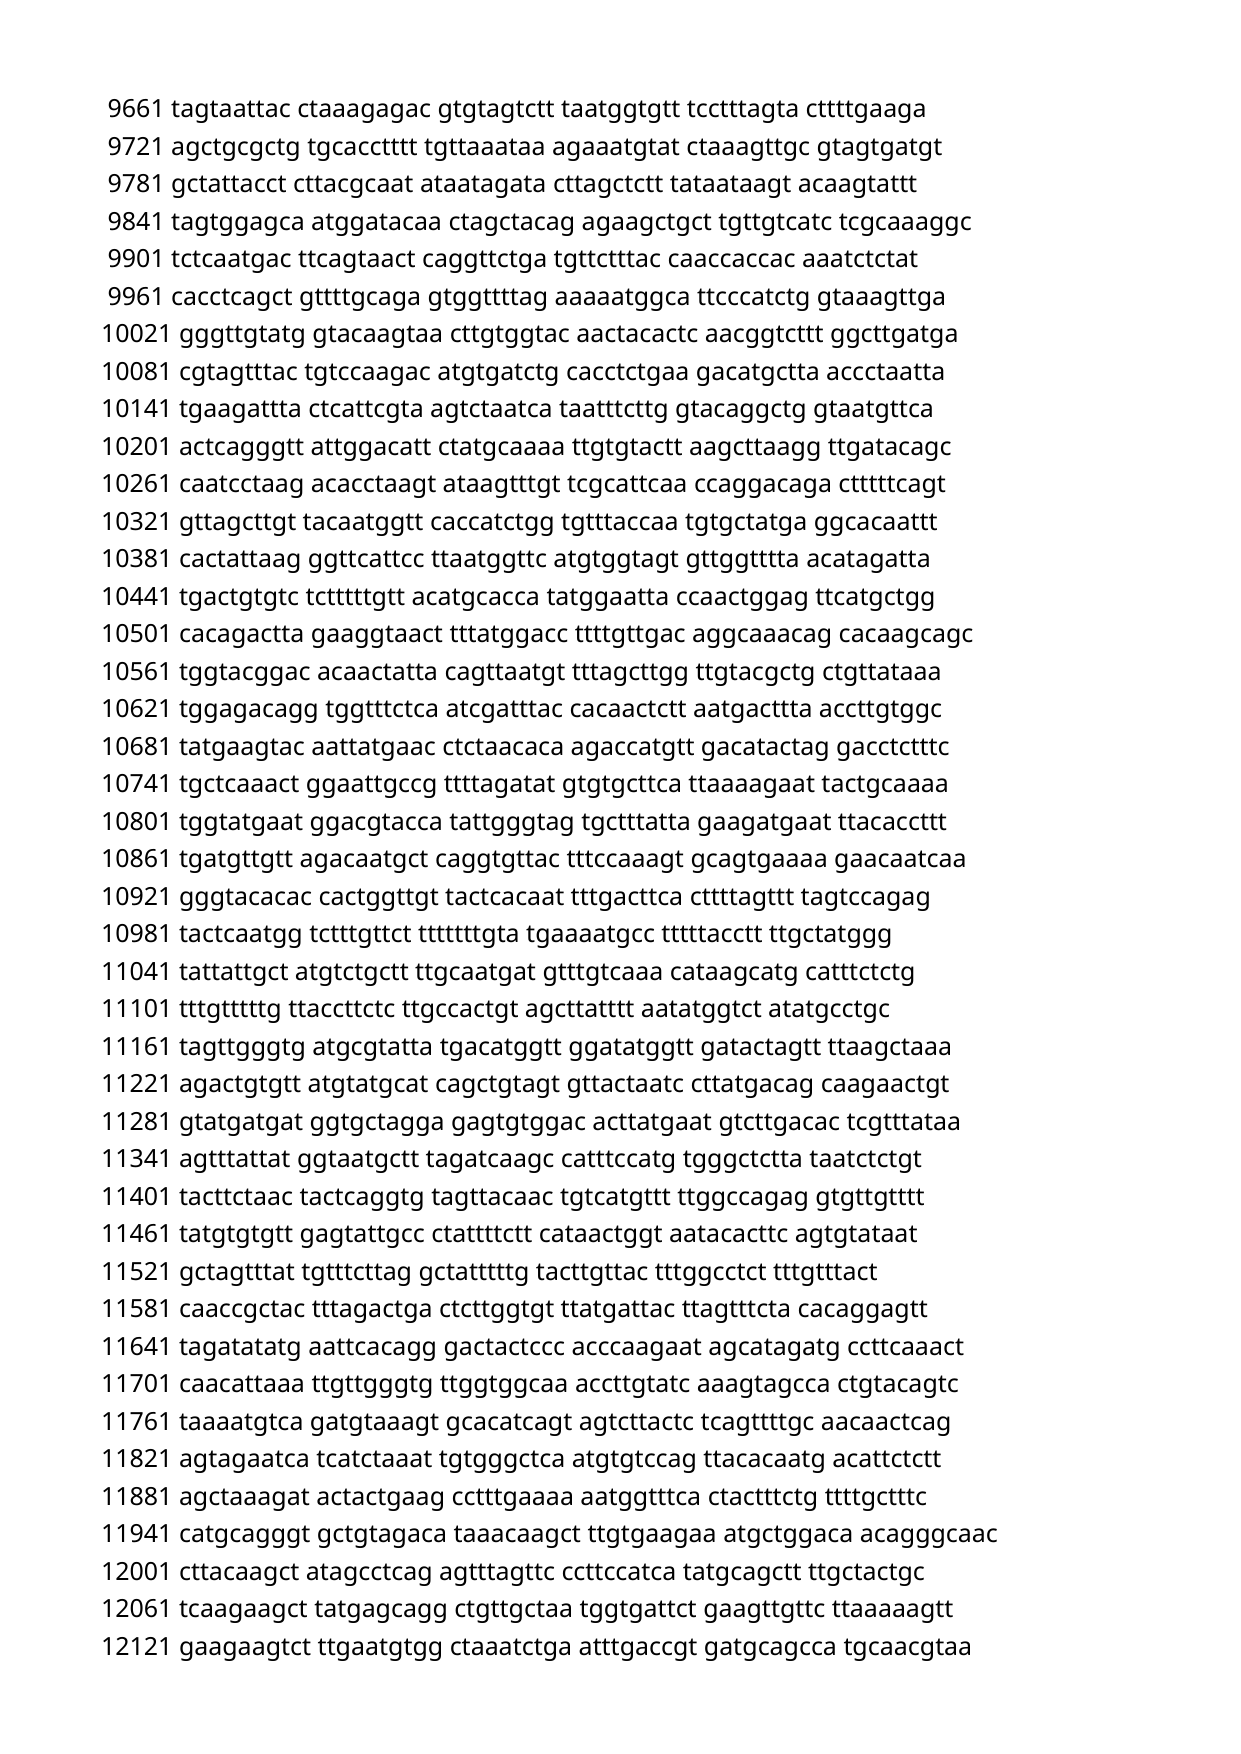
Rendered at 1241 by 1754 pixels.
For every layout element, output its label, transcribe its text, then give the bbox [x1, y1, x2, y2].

text 11941 catgcagggt gctgtagaca taaacaagct ttgtgaagaa atgctggaca acagggcaac [75, 1514, 1165, 1552]
text 11101 tttgtttttg ttaccttctc ttgccactgt agcttatttt aatatggtct atatgcctgc [75, 989, 1165, 1027]
text 11401 tacttctaac tactcaggtg tagttacaac tgtcatgttt ttggccagag gtgttgtttt [75, 1177, 1165, 1214]
text 10381 cactattaag ggttcattcc ttaatggttc atgtggtagt gttggtttta acatagatta [75, 539, 1165, 577]
text 9721 agctgcgctg tgcacctttt tgttaaataa agaaatgtat ctaaagttgc gtagtgatgt [75, 127, 1165, 164]
text 10021 gggttgtatg gtacaagtaa cttgtggtac aactacactc aacggtcttt ggcttgatga [75, 314, 1165, 352]
text 10981 tactcaatgg tctttgttct tttttttgta tgaaaatgcc tttttacctt ttgctatggg [75, 914, 1165, 952]
text 9961 cacctcagct gttttgcaga gtggttttag aaaaatggca ttcccatctg gtaaagttga [75, 277, 1165, 314]
text 11461 tatgtgtgtt gagtattgcc ctattttctt cataactggt aatacacttc agtgtataat [75, 1214, 1165, 1252]
text 11701 caacattaaa ttgttgggtg ttggtggcaa accttgtatc aaagtagcca ctgtacagtc [75, 1364, 1165, 1402]
text 12001 cttacaagct atagcctcag agtttagttc ccttccatca tatgcagctt ttgctactgc [75, 1552, 1165, 1589]
text 12121 gaagaagtct ttgaatgtgg ctaaatctga atttgaccgt gatgcagcca tgcaacgtaa [75, 1627, 1165, 1664]
text 10681 tatgaagtac aattatgaac ctctaacaca agaccatgtt gacatactag gacctctttc [75, 727, 1165, 764]
text 11161 tagttgggtg atgcgtatta tgacatggtt ggatatggtt gatactagtt ttaagctaaa [75, 1027, 1165, 1064]
text 12061 tcaagaagct tatgagcagg ctgttgctaa tggtgattct gaagttgttc ttaaaaagtt [75, 1589, 1165, 1627]
text 11761 taaaatgtca gatgtaaagt gcacatcagt agtcttactc tcagttttgc aacaactcag [75, 1402, 1165, 1439]
text 11581 caaccgctac tttagactga ctcttggtgt ttatgattac ttagtttcta cacaggagtt [75, 1289, 1165, 1327]
text 11041 tattattgct atgtctgctt ttgcaatgat gtttgtcaaa cataagcatg catttctctg [75, 952, 1165, 989]
text 10441 tgactgtgtc tctttttgtt acatgcacca tatggaatta ccaactggag ttcatgctgg [75, 577, 1165, 614]
text 10801 tggtatgaat ggacgtacca tattgggtag tgctttatta gaagatgaat ttacaccttt [75, 802, 1165, 839]
text 10201 actcagggtt attggacatt ctatgcaaaa ttgtgtactt aagcttaagg ttgatacagc [75, 427, 1165, 464]
text 9841 tagtggagca atggatacaa ctagctacag agaagctgct tgttgtcatc tcgcaaaggc [75, 202, 1165, 239]
text 11521 gctagtttat tgtttcttag gctatttttg tacttgttac tttggcctct tttgtttact [75, 1252, 1165, 1289]
text 10621 tggagacagg tggtttctca atcgatttac cacaactctt aatgacttta accttgtggc [75, 689, 1165, 727]
text 10261 caatcctaag acacctaagt ataagtttgt tcgcattcaa ccaggacaga ctttttcagt [75, 464, 1165, 502]
text 11821 agtagaatca tcatctaaat tgtgggctca atgtgtccag ttacacaatg acattctctt [75, 1439, 1165, 1477]
text 10741 tgctcaaact ggaattgccg ttttagatat gtgtgcttca ttaaaagaat tactgcaaaa [75, 764, 1165, 802]
text 10321 gttagcttgt tacaatggtt caccatctgg tgtttaccaa tgtgctatga ggcacaattt [75, 502, 1165, 539]
text 10141 tgaagattta ctcattcgta agtctaatca taatttcttg gtacaggctg gtaatgttca [75, 389, 1165, 427]
text 11641 tagatatatg aattcacagg gactactccc acccaagaat agcatagatg ccttcaaact [75, 1327, 1165, 1364]
text 10501 cacagactta gaaggtaact tttatggacc ttttgttgac aggcaaacag cacaagcagc [75, 614, 1165, 652]
text 10081 cgtagtttac tgtccaagac atgtgatctg cacctctgaa gacatgctta accctaatta [75, 352, 1165, 389]
text 11281 gtatgatgat ggtgctagga gagtgtggac acttatgaat gtcttgacac tcgtttataa [75, 1102, 1165, 1139]
text 10861 tgatgttgtt agacaatgct caggtgttac tttccaaagt gcagtgaaaa gaacaatcaa [75, 839, 1165, 877]
text 10561 tggtacggac acaactatta cagttaatgt tttagcttgg ttgtacgctg ctgttataaa [75, 652, 1165, 689]
text 11221 agactgtgtt atgtatgcat cagctgtagt gttactaatc cttatgacag caagaactgt [75, 1064, 1165, 1102]
text 10921 gggtacacac cactggttgt tactcacaat tttgacttca cttttagttt tagtccagag [75, 877, 1165, 914]
text 9781 gctattacct cttacgcaat ataatagata cttagctctt tataataagt acaagtattt [75, 164, 1165, 202]
text 11341 agtttattat ggtaatgctt tagatcaagc catttccatg tgggctctta taatctctgt [75, 1139, 1165, 1177]
text 9661 tagtaattac ctaaagagac gtgtagtctt taatggtgtt tcctttagta cttttgaaga [75, 89, 1165, 127]
text 11881 agctaaagat actactgaag cctttgaaaa aatggtttca ctactttctg ttttgctttc [75, 1477, 1165, 1514]
text 9901 tctcaatgac ttcagtaact caggttctga tgttctttac caaccaccac aaatctctat [75, 239, 1165, 277]
